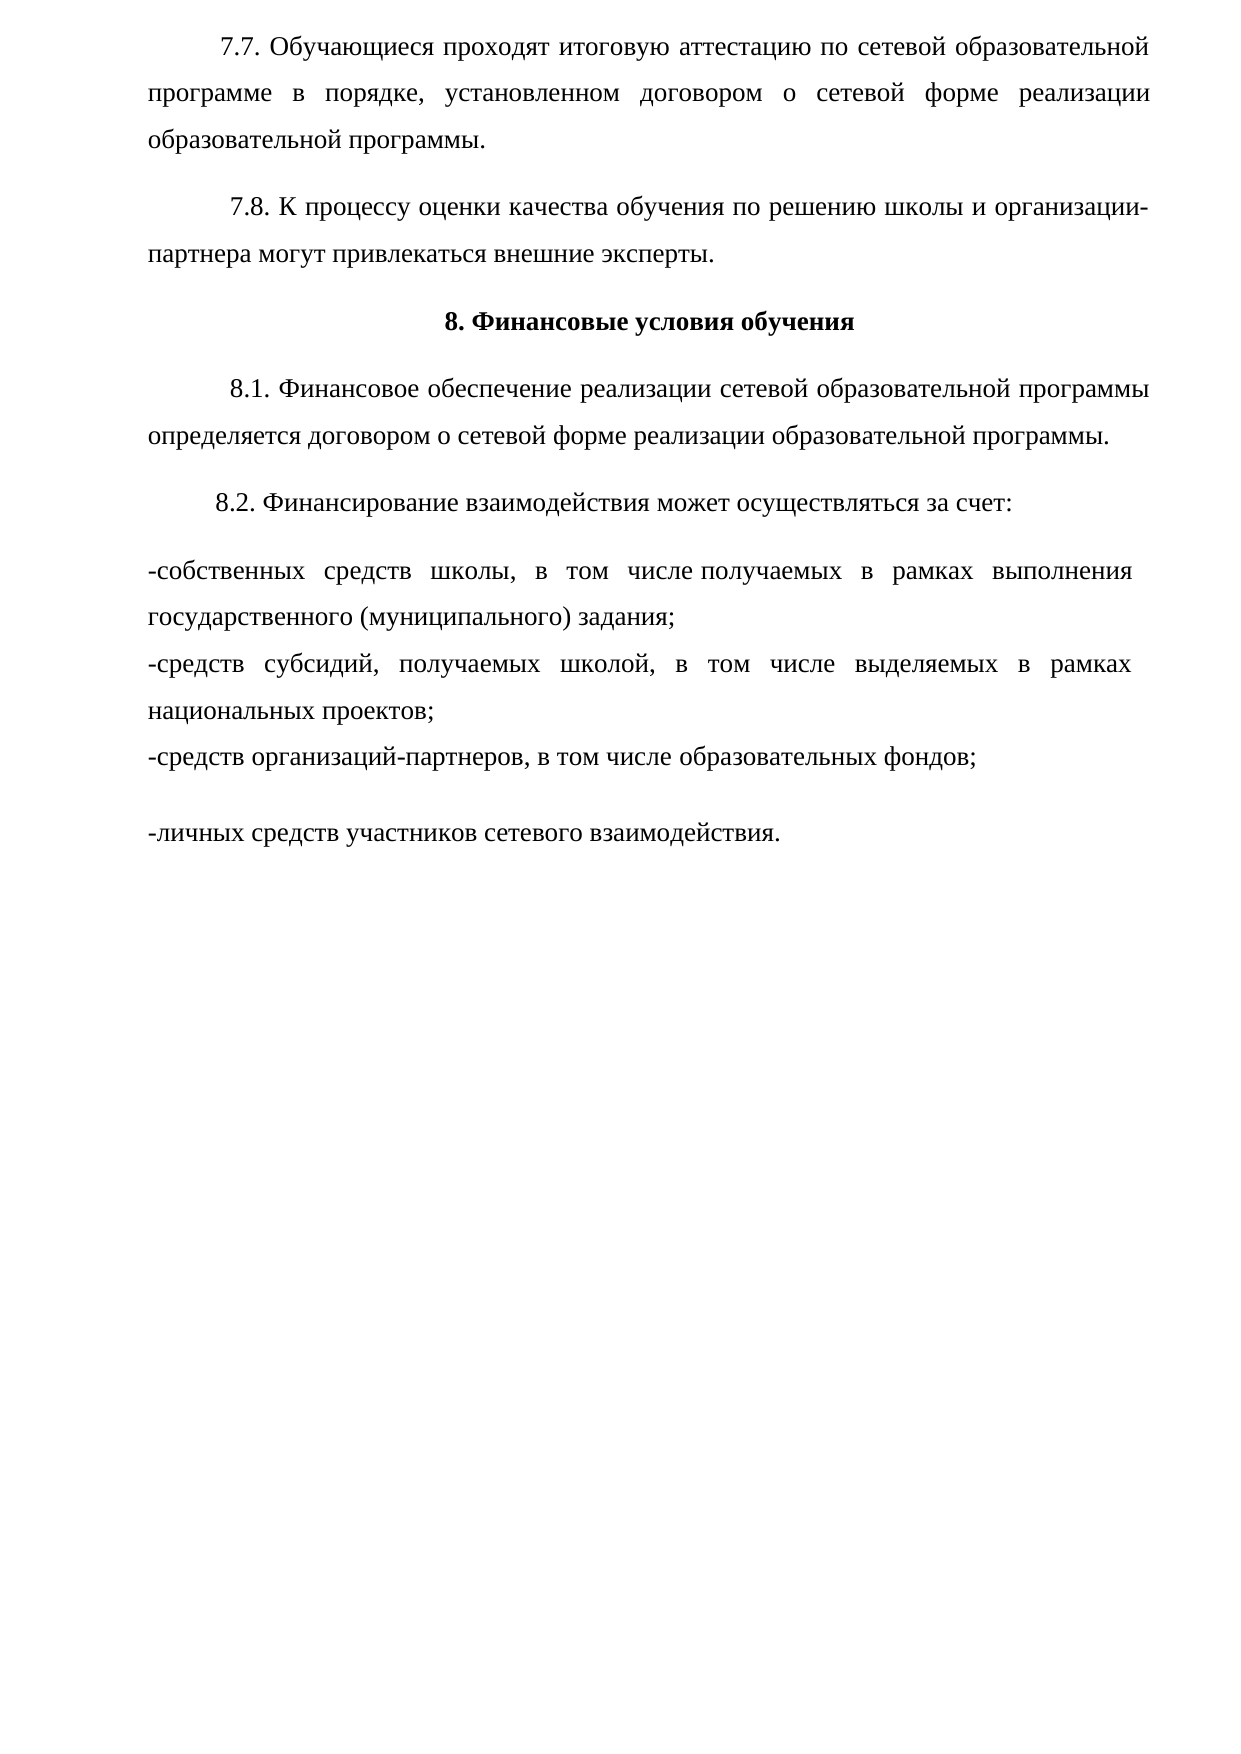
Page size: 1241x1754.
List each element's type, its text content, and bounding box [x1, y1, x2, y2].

text -средств субсидий, получаемых школой, в том числе выделяемых в рамках национальных проектов; [148, 647, 1133, 725]
text 8.1. Финансовое обеспечение реализации сетевой образовательной программы определяется договором о сетевой форме реализации образовательной программы. [148, 372, 1152, 450]
text 7.7. Обучающиеся проходят итоговую аттестацию по сетевой образовательной программе в порядке, установленном договором о сетевой форме реализации образовательной программы. [148, 29, 1152, 154]
text -личных средств участников сетевого взаимодействия. [148, 816, 1133, 847]
text 8. Финансовые условия обучения [148, 304, 1152, 336]
text 7.8. К процессу оценки качества обучения по решению школы и организации-партнера могут привлекаться внешние эксперты. [148, 190, 1152, 268]
text 8.2. Финансирование взаимодействия может осуществляться за счет: [148, 486, 1152, 517]
text -средств организаций-партнеров, в том числе образовательных фондов; [148, 740, 1133, 772]
text -собственных средств школы, в том числе получаемых в рамках выполнения государственного (муниципального) задания; [148, 554, 1133, 632]
